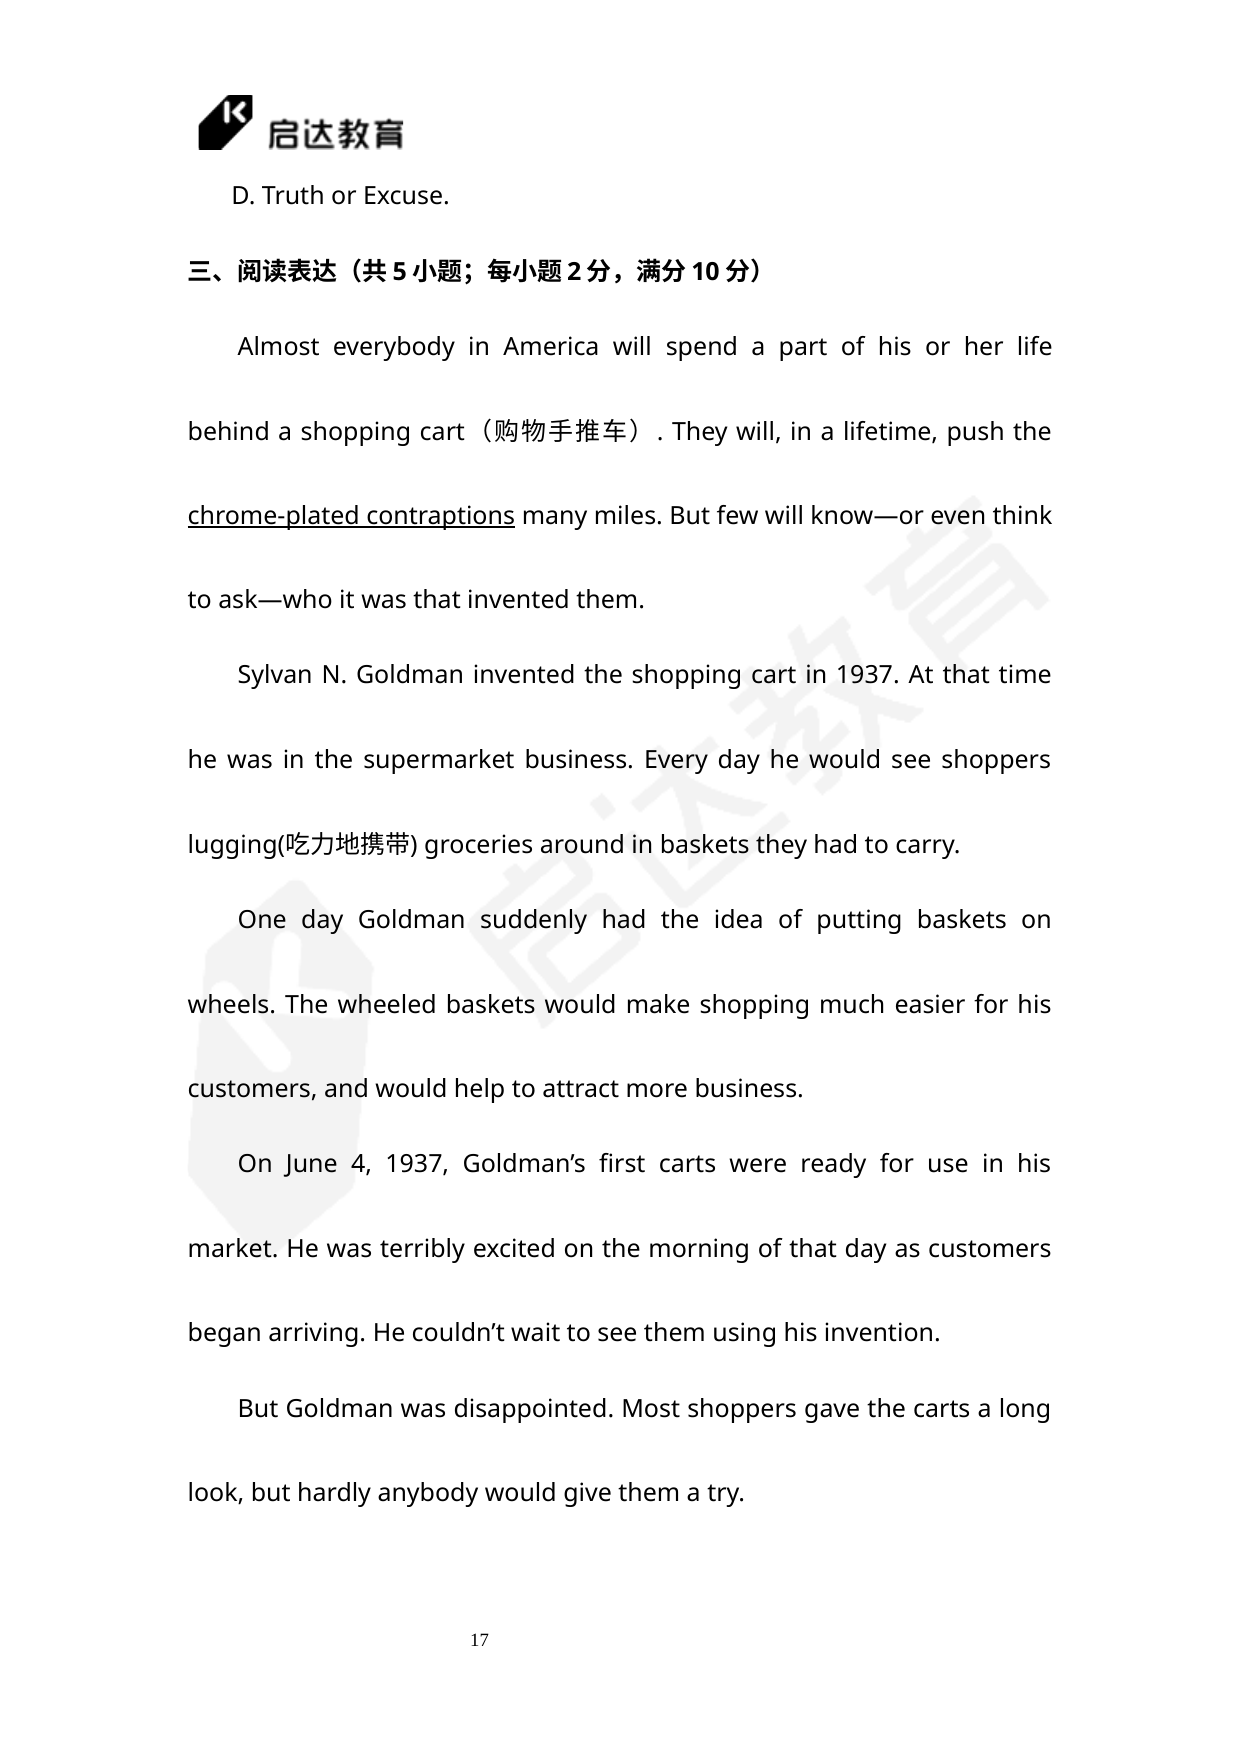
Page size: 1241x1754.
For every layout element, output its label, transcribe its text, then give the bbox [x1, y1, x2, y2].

text On June 4, 1937, Goldman’s first carts were ready for use in his market. He was terribly excited on the morning of that day as customers began arriving. He couldn’t wait to see them using his invention. [187, 1131, 1053, 1364]
text One day Goldman suddenly had the idea of putting baskets on wheels. The wheeled baskets would make shopping much easier for his customers, and would help to attract more business. [187, 886, 1053, 1120]
text D. Truth or Excuse. [231, 162, 1053, 227]
text Almost everybody in America will spend a part of his or her life behind a shopping cart（购物手推车）. They will, in a lifetime, push the chrome-plated contraptions many miles. But few will know—or even think to ask—who it was that invented them. [187, 313, 1053, 631]
text But Goldman was disappointed. Most shoppers gave the carts a long look, but hardly anybody would give them a try. [187, 1375, 1053, 1524]
text 三、阅读表达（共5小题；每小题2分，满分10分） [187, 237, 1053, 302]
picture [198, 95, 404, 150]
text Sylvan N. Goldman invented the shopping cart in 1937. At that time he was in the supermarket business. Every day he would see shoppers lugging(吃力地携带) groceries around in baskets they had to carry. [187, 642, 1053, 876]
